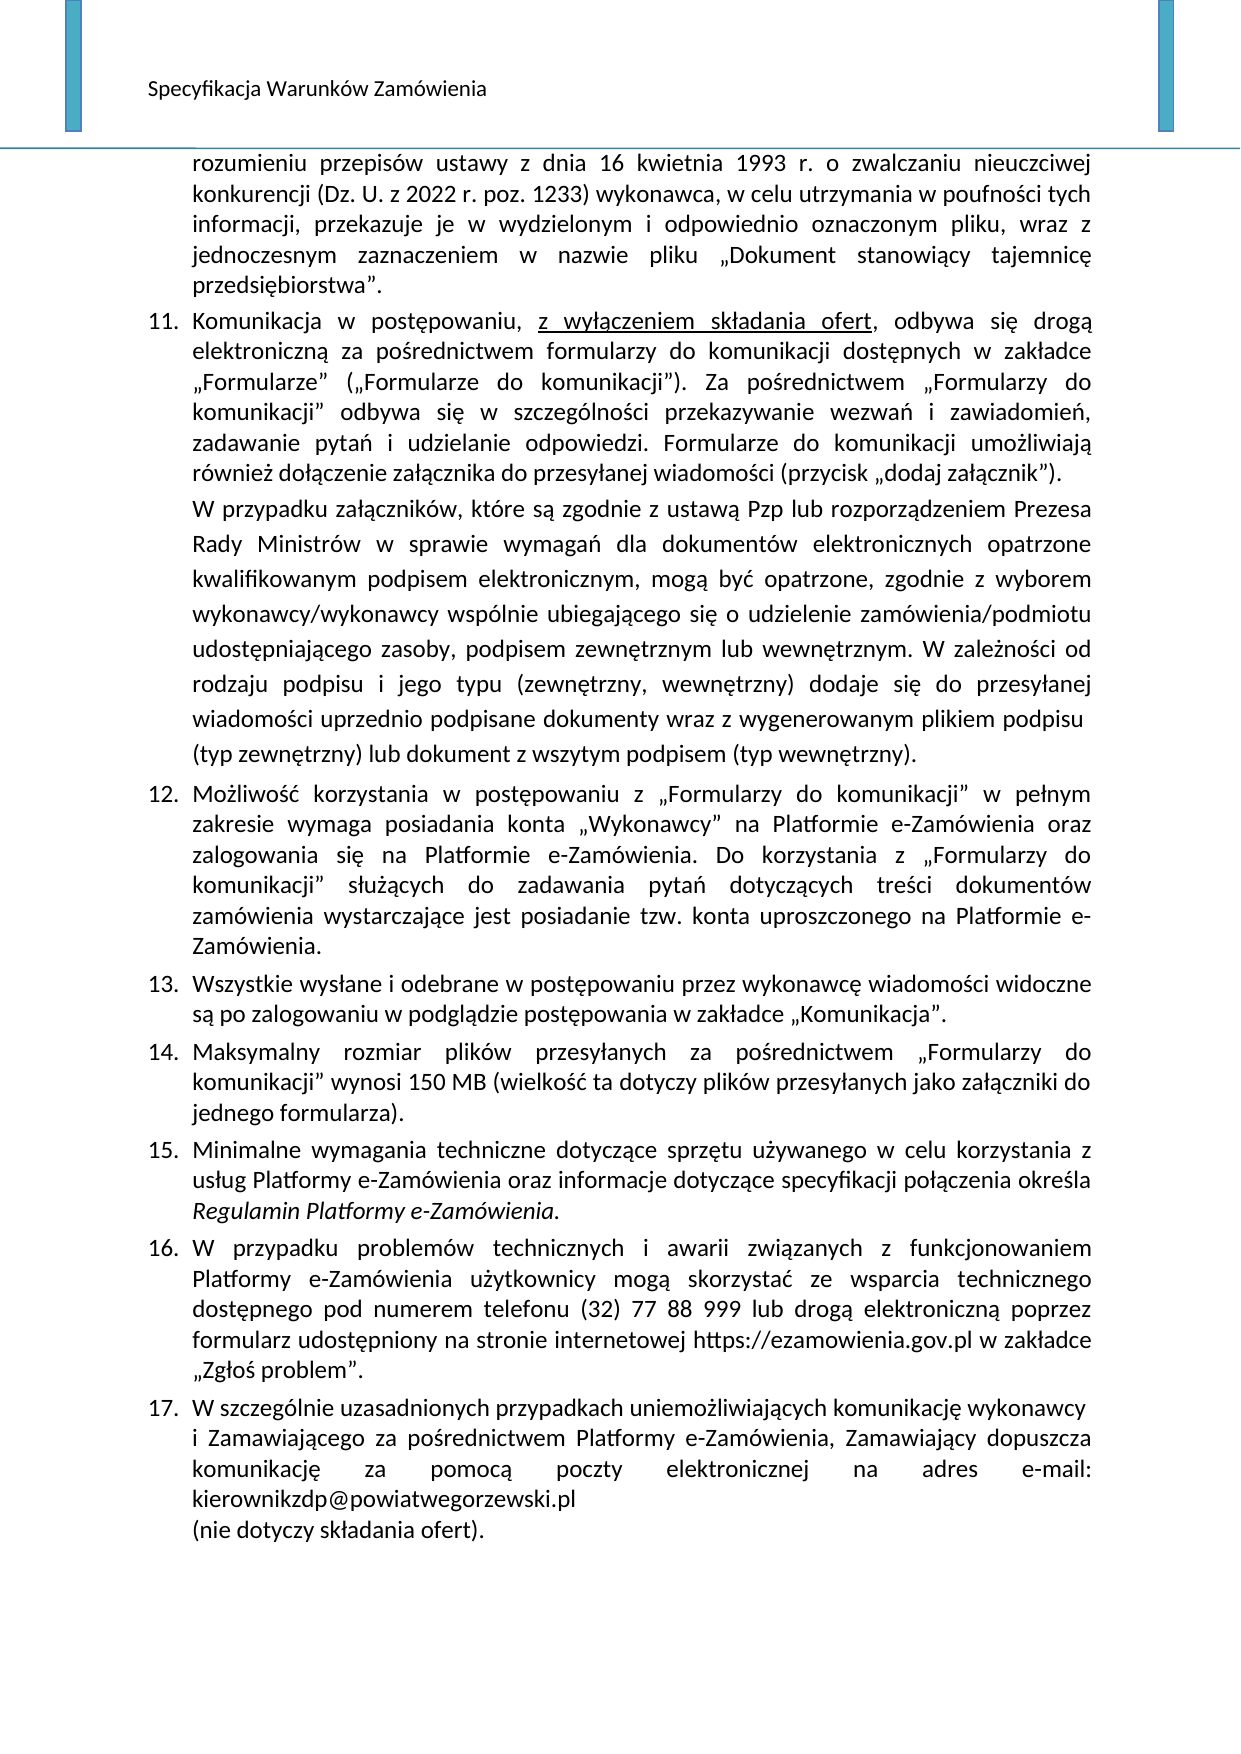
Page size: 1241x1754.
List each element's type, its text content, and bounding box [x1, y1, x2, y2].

list Możliwość korzystania w postępowaniu z „Formularzy do komunikacji” w pełnym zakresie wymaga posiadania konta „Wykonawcy” na Platformie e-Zamówienia oraz zalogowania się na Platformie e-Zamówienia. Do korzystania z „Formularzy do komunikacji” służących do zadawania pytań dotyczących treści dokumentów zamówienia wystarczające jest posiadanie tzw. konta uproszczonego na Platformie e-Zamówienia. [148, 778, 1093, 961]
list Komunikacja w postępowaniu, z wyłączeniem składania ofert, odbywa się drogą elektroniczną za pośrednictwem formularzy do komunikacji dostępnych w zakładce „Formularze” („Formularze do komunikacji”). Za pośrednictwem „Formularzy do komunikacji” odbywa się w szczególności przekazywanie wezwań i zawiadomień, zadawanie pytań i udzielanie odpowiedzi. Formularze do komunikacji umożliwiają również dołączenie załącznika do przesyłanej wiadomości (przycisk „dodaj załącznik”). [148, 305, 1093, 488]
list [148, 148, 1093, 300]
text W przypadku załączników, które są zgodnie z ustawą Pzp lub rozporządzeniem Prezesa Rady Ministrów w sprawie wymagań dla dokumentów elektronicznych opatrzone kwalifikowanym podpisem elektronicznym, mogą być opatrzone, zgodnie z wyborem wykonawcy/wykonawcy wspólnie ubiegającego się o udzielenie zamówienia/podmiotu udostępniającego zasoby, podpisem zewnętrznym lub wewnętrznym. W zależności od rodzaju podpisu i jego typu (zewnętrzny, wewnętrzny) dodaje się do przesyłanej wiadomości uprzednio podpisane dokumenty wraz z wygenerowanym plikiem podpisu (typ zewnętrzny) lub dokument z wszytym podpisem (typ wewnętrzny). [192, 493, 1093, 768]
list Minimalne wymagania techniczne dotyczące sprzętu używanego w celu korzystania z usług Platformy e-Zamówienia oraz informacje dotyczące specyfikacji połączenia określa Regulamin Platformy e-Zamówienia. [148, 1134, 1093, 1226]
list W przypadku problemów technicznych i awarii związanych z funkcjonowaniem Platformy e-Zamówienia użytkownicy mogą skorzystać ze wsparcia technicznego dostępnego pod numerem telefonu (32) 77 88 999 lub drogą elektroniczną poprzez formularz udostępniony na stronie internetowej https://ezamowienia.gov.pl w zakładce „Zgłoś problem”. [148, 1232, 1093, 1385]
list Wszystkie wysłane i odebrane w postępowaniu przez wykonawcę wiadomości widoczne są po zalogowaniu w podglądzie postępowania w zakładce „Komunikacja”. [148, 968, 1093, 1029]
list W szczególnie uzasadnionych przypadkach uniemożliwiających komunikację wykonawcy i Zamawiającego za pośrednictwem Platformy e-Zamówienia, Zamawiający dopuszcza komunikację za pomocą poczty elektronicznej na adres e-mail: kierownikzdp@powiatwegorzewski.pl (nie dotyczy składania ofert). [148, 1392, 1093, 1544]
list Maksymalny rozmiar plików przesyłanych za pośrednictwem „Formularzy do komunikacji” wynosi 150 MB (wielkość ta dotyczy plików przesyłanych jako załączniki do jednego formularza). [148, 1036, 1093, 1127]
